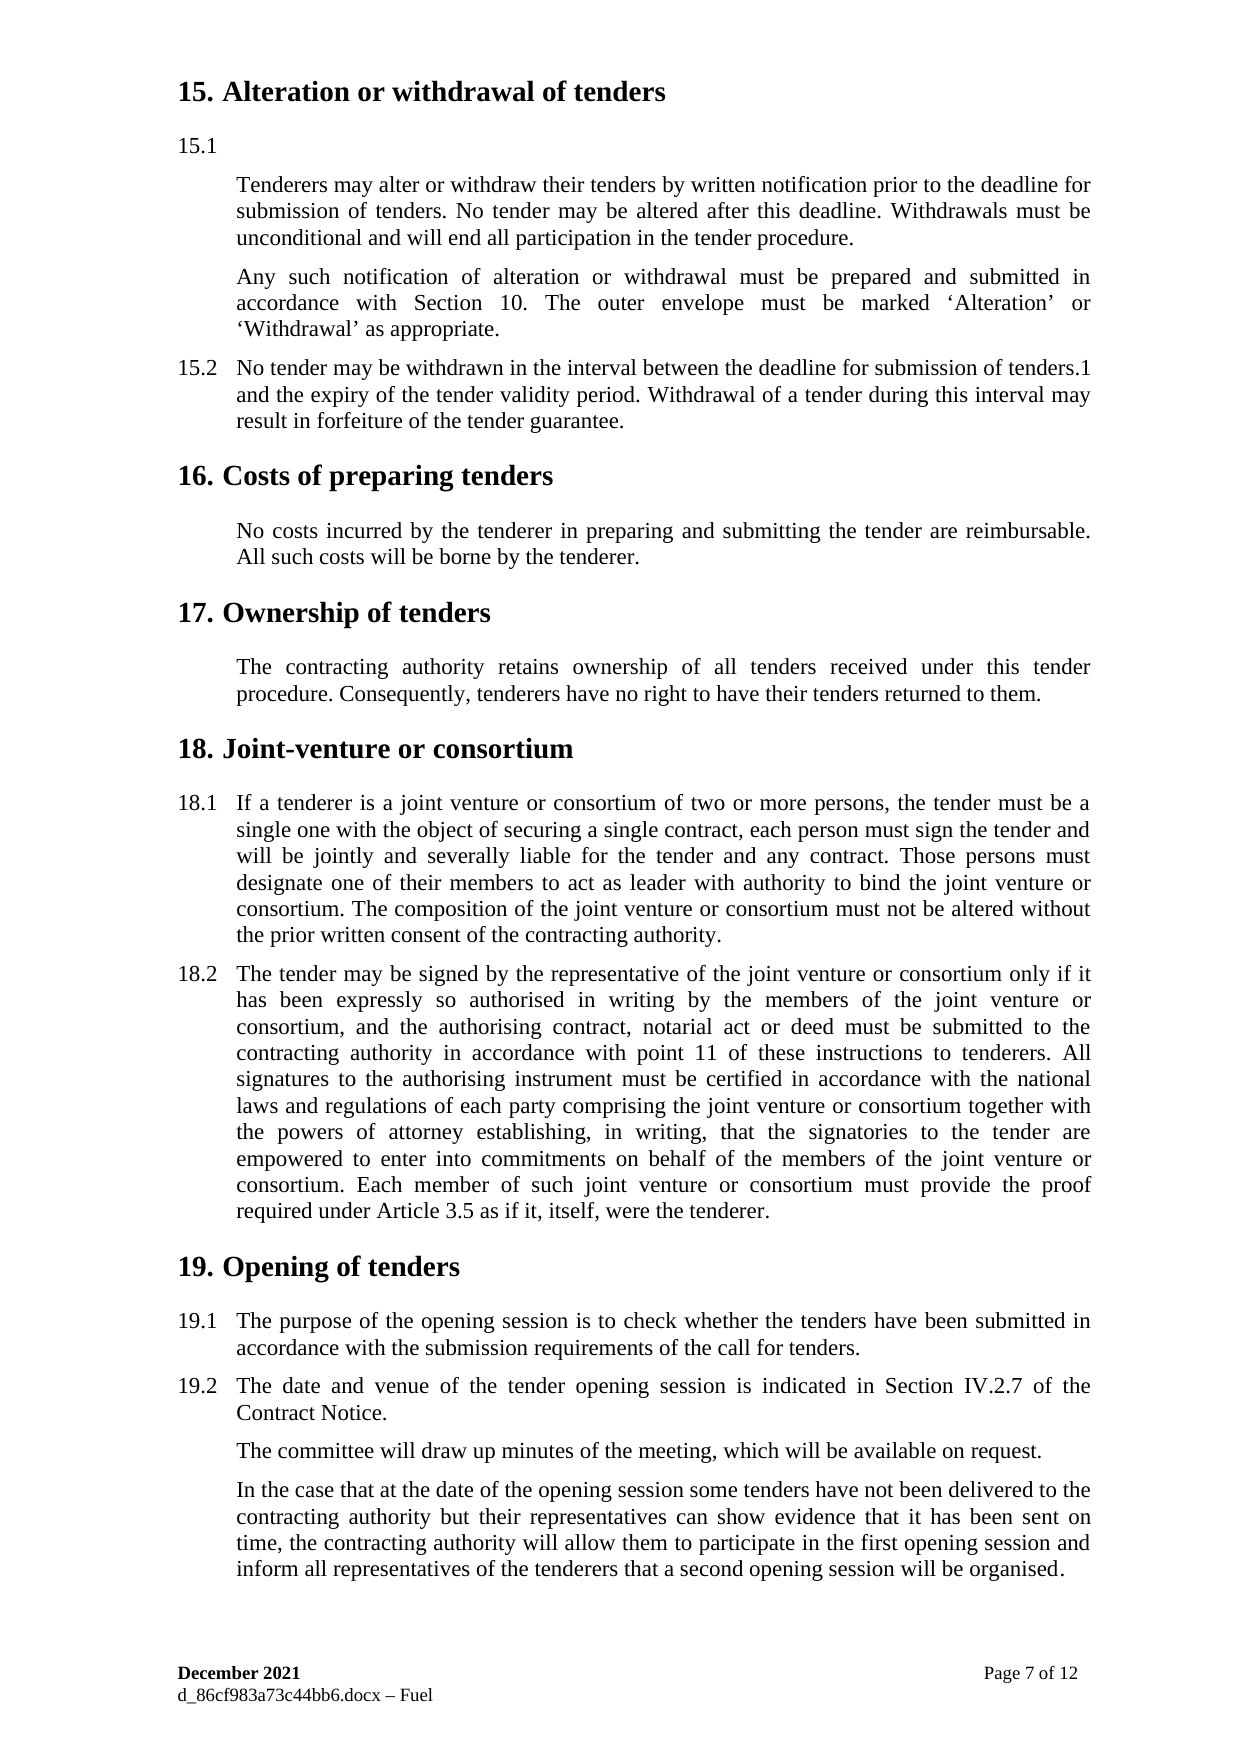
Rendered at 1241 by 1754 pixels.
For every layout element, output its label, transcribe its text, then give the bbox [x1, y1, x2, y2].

subtitle The committee will draw up minutes of the meeting, which will be available on request. [236, 1438, 1092, 1464]
subtitle Opening of tenders [177, 1249, 1092, 1282]
subtitle Costs of preparing tenders [177, 458, 1092, 492]
subtitle 15.1 [177, 132, 1092, 159]
subtitle 19.1 The purpose of the opening session is to check whether the tenders have been submitted in accordance with the submission requirements of the call for tenders. [177, 1307, 1092, 1360]
subtitle Any such notification of alteration or withdrawal must be prepared and submitted in accordance with Section 10. The outer envelope must be marked ‘Alteration’ or ‘Withdrawal’ as appropriate. [236, 263, 1092, 342]
text The contracting authority retains ownership of all tenders received under this tender procedure. Consequently, tenderers have no right to have their tenders returned to them. [236, 653, 1092, 706]
subtitle Ownership of tenders [177, 595, 1092, 628]
subtitle 18.2 The tender may be signed by the representative of the joint venture or consortium only if it has been expressly so authorised in writing by the members of the joint venture or consortium, and the authorising contract, notarial act or deed must be submitted to the contracting authority in accordance with point 11 of these instructions to tenderers. All signatures to the authorising instrument must be certified in accordance with the national laws and regulations of each party comprising the joint venture or consortium together with the powers of attorney establishing, in writing, that the signatories to the tender are empowered to enter into commitments on behalf of the members of the joint venture or consortium. Each member of such joint venture or consortium must provide the proof required under Article 3.5 as if it, itself, were the tenderer. [177, 960, 1092, 1224]
subtitle 15.2 No tender may be withdrawn in the interval between the deadline for submission of tenders.1 and the expiry of the tender validity period. Withdrawal of a tender during this interval may result in forfeiture of the tender guarantee. [177, 354, 1092, 433]
text No costs incurred by the tenderer in preparing and submitting the tender are reimbursable. All such costs will be borne by the tenderer. [236, 517, 1092, 570]
subtitle 19.2 The date and venue of the tender opening session is indicated in Section IV.2.7 of the Contract Notice. [177, 1372, 1092, 1425]
subtitle Joint-venture or consortium [177, 731, 1092, 764]
text In the case that at the date of the opening session some tenders have not been delivered to the contracting authority but their representatives can show evidence that it has been sent on time, the contracting authority will allow them to participate in the first opening session and inform all representatives of the tenderers that a second opening session will be organised. [236, 1476, 1092, 1582]
subtitle Alteration or withdrawal of tenders [177, 74, 1092, 107]
subtitle Tenderers may alter or withdraw their tenders by written notification prior to the deadline for submission of tenders. No tender may be altered after this deadline. Withdrawals must be unconditional and will end all participation in the tender procedure. [236, 171, 1092, 250]
subtitle 18.1 If a tenderer is a joint venture or consortium of two or more persons, the tender must be a single one with the object of securing a single contract, each person must sign the tender and will be jointly and severally liable for the tender and any contract. Those persons must designate one of their members to act as leader with authority to bind the joint venture or consortium. The composition of the joint venture or consortium must not be altered without the prior written consent of the contracting authority. [177, 789, 1092, 948]
